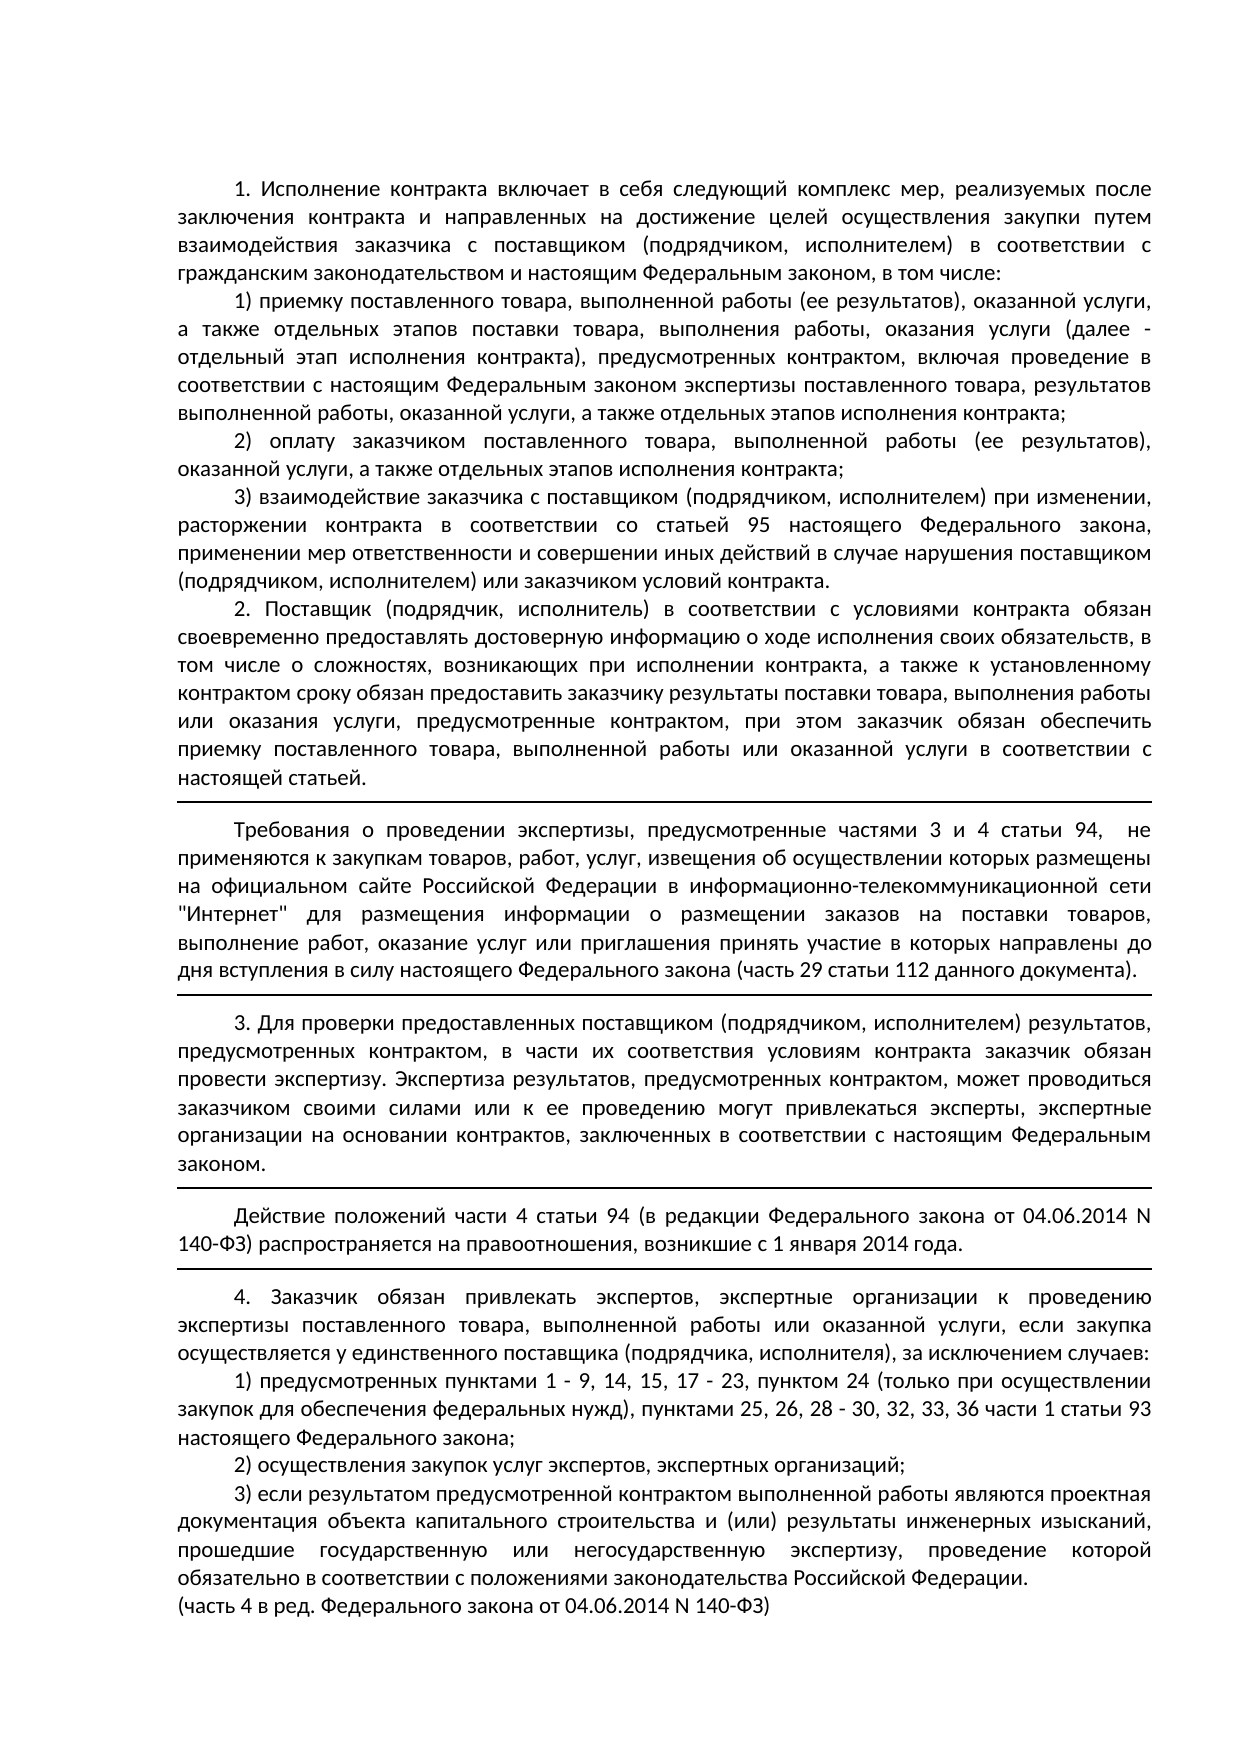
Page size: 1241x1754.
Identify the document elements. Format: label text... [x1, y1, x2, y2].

text 1) приемку поставленного товара, выполненной работы (ее результатов), оказанной услуги, а также отдельных этапов поставки товара, выполнения работы, оказания услуги (далее - отдельный этап исполнения контракта), предусмотренных контрактом, включая проведение в соответствии с настоящим Федеральным законом экспертизы поставленного товара, результатов выполненной работы, оказанной услуги, а также отдельных этапов исполнения контракта; [177, 286, 1152, 426]
text Действие положений части 4 статьи 94 (в редакции Федерального закона от 04.06.2014 N 140-ФЗ) распространяется на правоотношения, возникшие с 1 января 2014 года. [177, 1202, 1152, 1258]
text 2) осуществления закупок услуг экспертов, экспертных организаций; [177, 1451, 1152, 1479]
text 1) предусмотренных пунктами 1 - 9, 14, 15, 17 - 23, пунктом 24 (только при осуществлении закупок для обеспечения федеральных нужд), пунктами 25, 26, 28 - 30, 32, 33, 36 части 1 статьи 93 настоящего Федерального закона; [177, 1367, 1152, 1451]
text 3. Для проверки предоставленных поставщиком (подрядчиком, исполнителем) результатов, предусмотренных контрактом, в части их соответствия условиям контракта заказчик обязан провести экспертизу. Экспертиза результатов, предусмотренных контрактом, может проводиться заказчиком своими силами или к ее проведению могут привлекаться эксперты, экспертные организации на основании контрактов, заключенных в соответствии с настоящим Федеральным законом. [177, 1008, 1152, 1177]
text 2. Поставщик (подрядчик, исполнитель) в соответствии с условиями контракта обязан своевременно предоставлять достоверную информацию о ходе исполнения своих обязательств, в том числе о сложностях, возникающих при исполнении контракта, а также к установленному контрактом сроку обязан предоставить заказчику результаты поставки товара, выполнения работы или оказания услуги, предусмотренные контрактом, при этом заказчик обязан обеспечить приемку поставленного товара, выполненной работы или оказанной услуги в соответствии с настоящей статьей. [177, 594, 1152, 791]
text 2) оплату заказчиком поставленного товара, выполненной работы (ее результатов), оказанной услуги, а также отдельных этапов исполнения контракта; [177, 426, 1152, 482]
text 4. Заказчик обязан привлекать экспертов, экспертные организации к проведению экспертизы поставленного товара, выполненной работы или оказанной услуги, если закупка осуществляется у единственного поставщика (подрядчика, исполнителя), за исключением случаев: [177, 1282, 1152, 1367]
text 3) взаимодействие заказчика с поставщиком (подрядчиком, исполнителем) при изменении, расторжении контракта в соответствии со статьей 95 настоящего Федерального закона, применении мер ответственности и совершении иных действий в случае нарушения поставщиком (подрядчиком, исполнителем) или заказчиком условий контракта. [177, 482, 1152, 594]
text 1. Исполнение контракта включает в себя следующий комплекс мер, реализуемых после заключения контракта и направленных на достижение целей осуществления закупки путем взаимодействия заказчика с поставщиком (подрядчиком, исполнителем) в соответствии с гражданским законодательством и настоящим Федеральным законом, в том числе: [177, 174, 1152, 286]
text Требования о проведении экспертизы, предусмотренные частями 3 и 4 статьи 94, не применяются к закупкам товаров, работ, услуг, извещения об осуществлении которых размещены на официальном сайте Российской Федерации в информационно-телекоммуникационной сети "Интернет" для размещения информации о размещении заказов на поставки товаров, выполнение работ, оказание услуг или приглашения принять участие в которых направлены до дня вступления в силу настоящего Федерального закона (часть 29 статьи 112 данного документа). [177, 816, 1152, 984]
text 3) если результатом предусмотренной контрактом выполненной работы являются проектная документация объекта капитального строительства и (или) результаты инженерных изысканий, прошедшие государственную или негосударственную экспертизу, проведение которой обязательно в соответствии с положениями законодательства Российской Федерации. [177, 1479, 1152, 1591]
text (часть 4 в ред. Федерального закона от 04.06.2014 N 140-ФЗ) [177, 1591, 1152, 1619]
